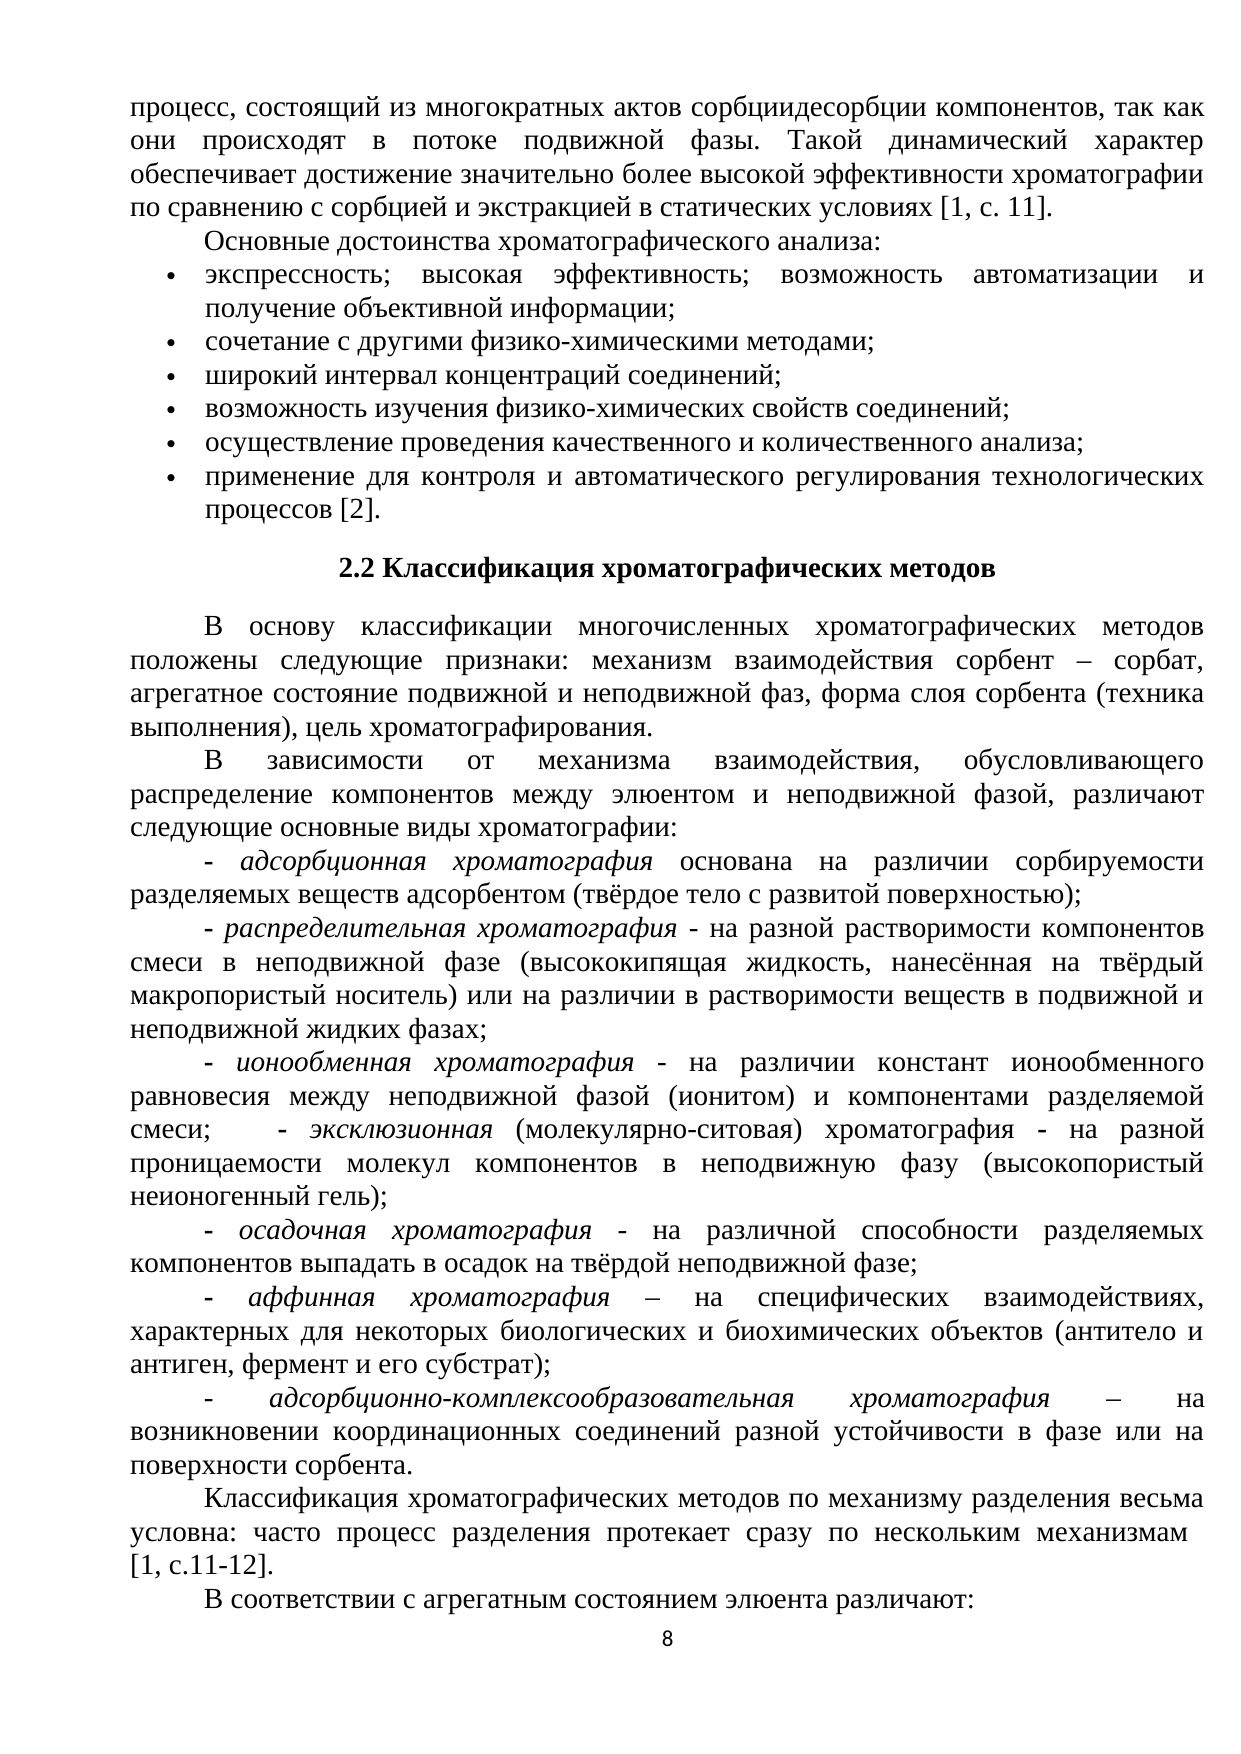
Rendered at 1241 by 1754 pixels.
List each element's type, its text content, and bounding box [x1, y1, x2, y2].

list экспрессность; высокая эффективность; возможность автоматизации и получение объективной информации; [167, 256, 1205, 323]
list осуществление проведения качественного и количественного анализа; [167, 424, 1205, 458]
text В соответствии с агрегатным состоянием элюента различают: [130, 1581, 1205, 1614]
subtitle 2.2 Классификация хроматографических методов [130, 550, 1205, 583]
list широкий интервал концентраций соединений; [167, 357, 1205, 391]
text - аффинная хроматография – на специфических взаимодействиях, характерных для некоторых биологических и биохимических объектов (антитело и антиген, фермент и его субстрат); [130, 1279, 1205, 1380]
text В зависимости от механизма взаимодействия, обусловливающего распределение компонентов между элюентом и неподвижной фазой, различают следующие основные виды хроматографии: [130, 742, 1205, 843]
text - распределительная хроматография - на разной растворимости компонентов смеси в неподвижной фазе (высококипящая жидкость, нанесённая на твёрдый макропористый носитель) или на различии в растворимости веществ в подвижной и неподвижной жидких фазах; [130, 910, 1205, 1044]
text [130, 89, 1205, 223]
text - осадочная хроматография - на различной способности разделяемых компонентов выпадать в осадок на твёрдой неподвижной фазе; [130, 1212, 1205, 1279]
text - ионообменная хроматография - на различии констант ионообменного равновесия между неподвижной фазой (ионитом) и компонентами разделяемой смеси; - эксклюзионная (молекулярно-ситовая) хроматография - на разной проницаемости молекул компонентов в неподвижную фазу (высокопористый неионогенный гель); [130, 1044, 1205, 1212]
text В основу классификации многочисленных хроматографических методов положены следующие признаки: механизм взаимодействия сорбент – сорбат, агрегатное состояние подвижной и неподвижной фаз, форма слоя сорбента (техника выполнения), цель хроматографирования. [130, 608, 1205, 742]
text Классификация хроматографических методов по механизму разделения весьма условна: часто процесс разделения протекает сразу по нескольким механизмам [1, c.11-12]. [130, 1480, 1205, 1581]
text Основные достоинства хроматографического анализа: [130, 223, 1205, 256]
text - адсорбционная хроматография основана на различии сорбируемости разделяемых веществ адсорбентом (твёрдое тело с развитой поверхностью); [130, 843, 1205, 910]
list возможность изучения физико-химических свойств соединений; [167, 391, 1205, 424]
list применение для контроля и автоматического регулирования технологических процессов [2]. [167, 458, 1205, 525]
list сочетание с другими физико-химическими методами; [167, 323, 1205, 357]
text - адсорбционно-комплексообразовательная хроматография – на возникновении координационных соединений разной устойчивости в фазе или на поверхности сорбента. [130, 1380, 1205, 1480]
